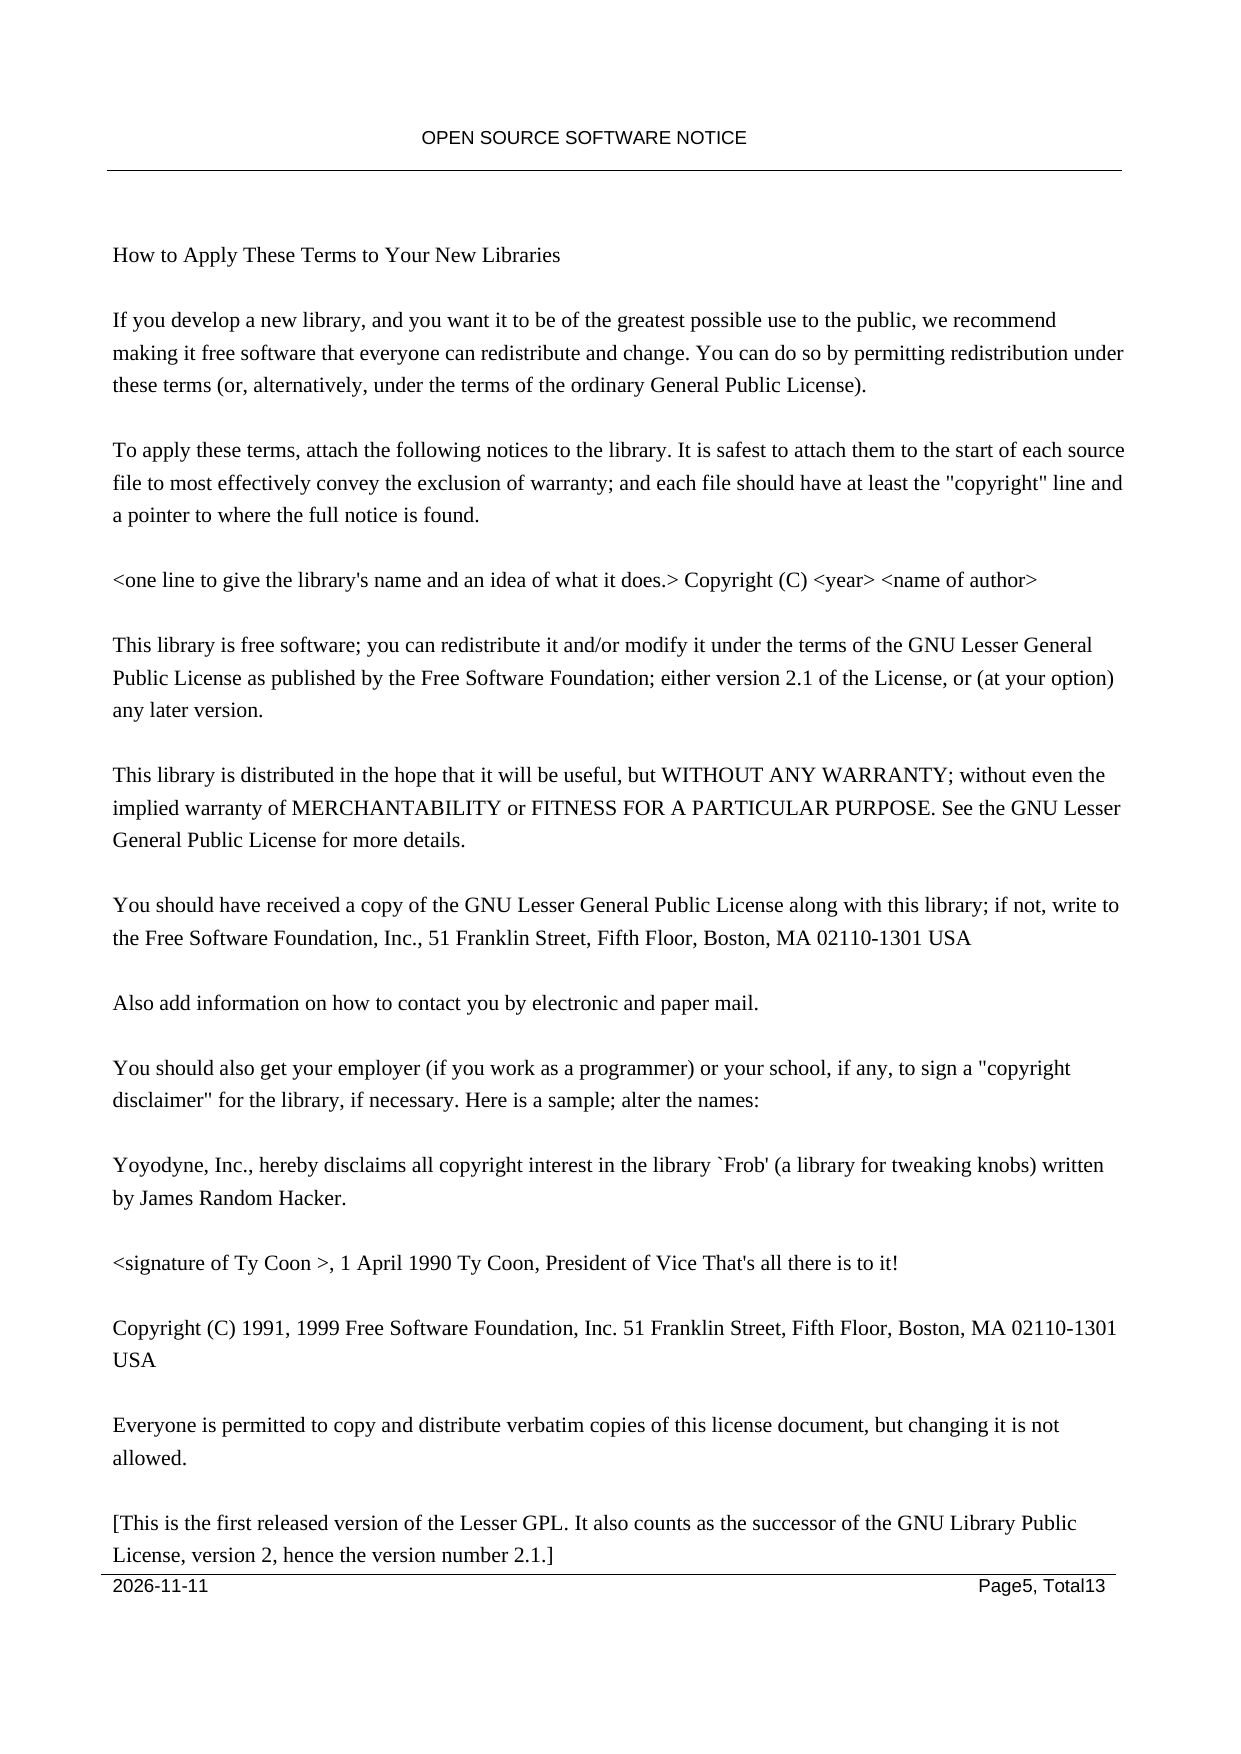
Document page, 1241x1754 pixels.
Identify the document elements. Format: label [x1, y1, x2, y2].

text [112, 206, 1128, 1571]
